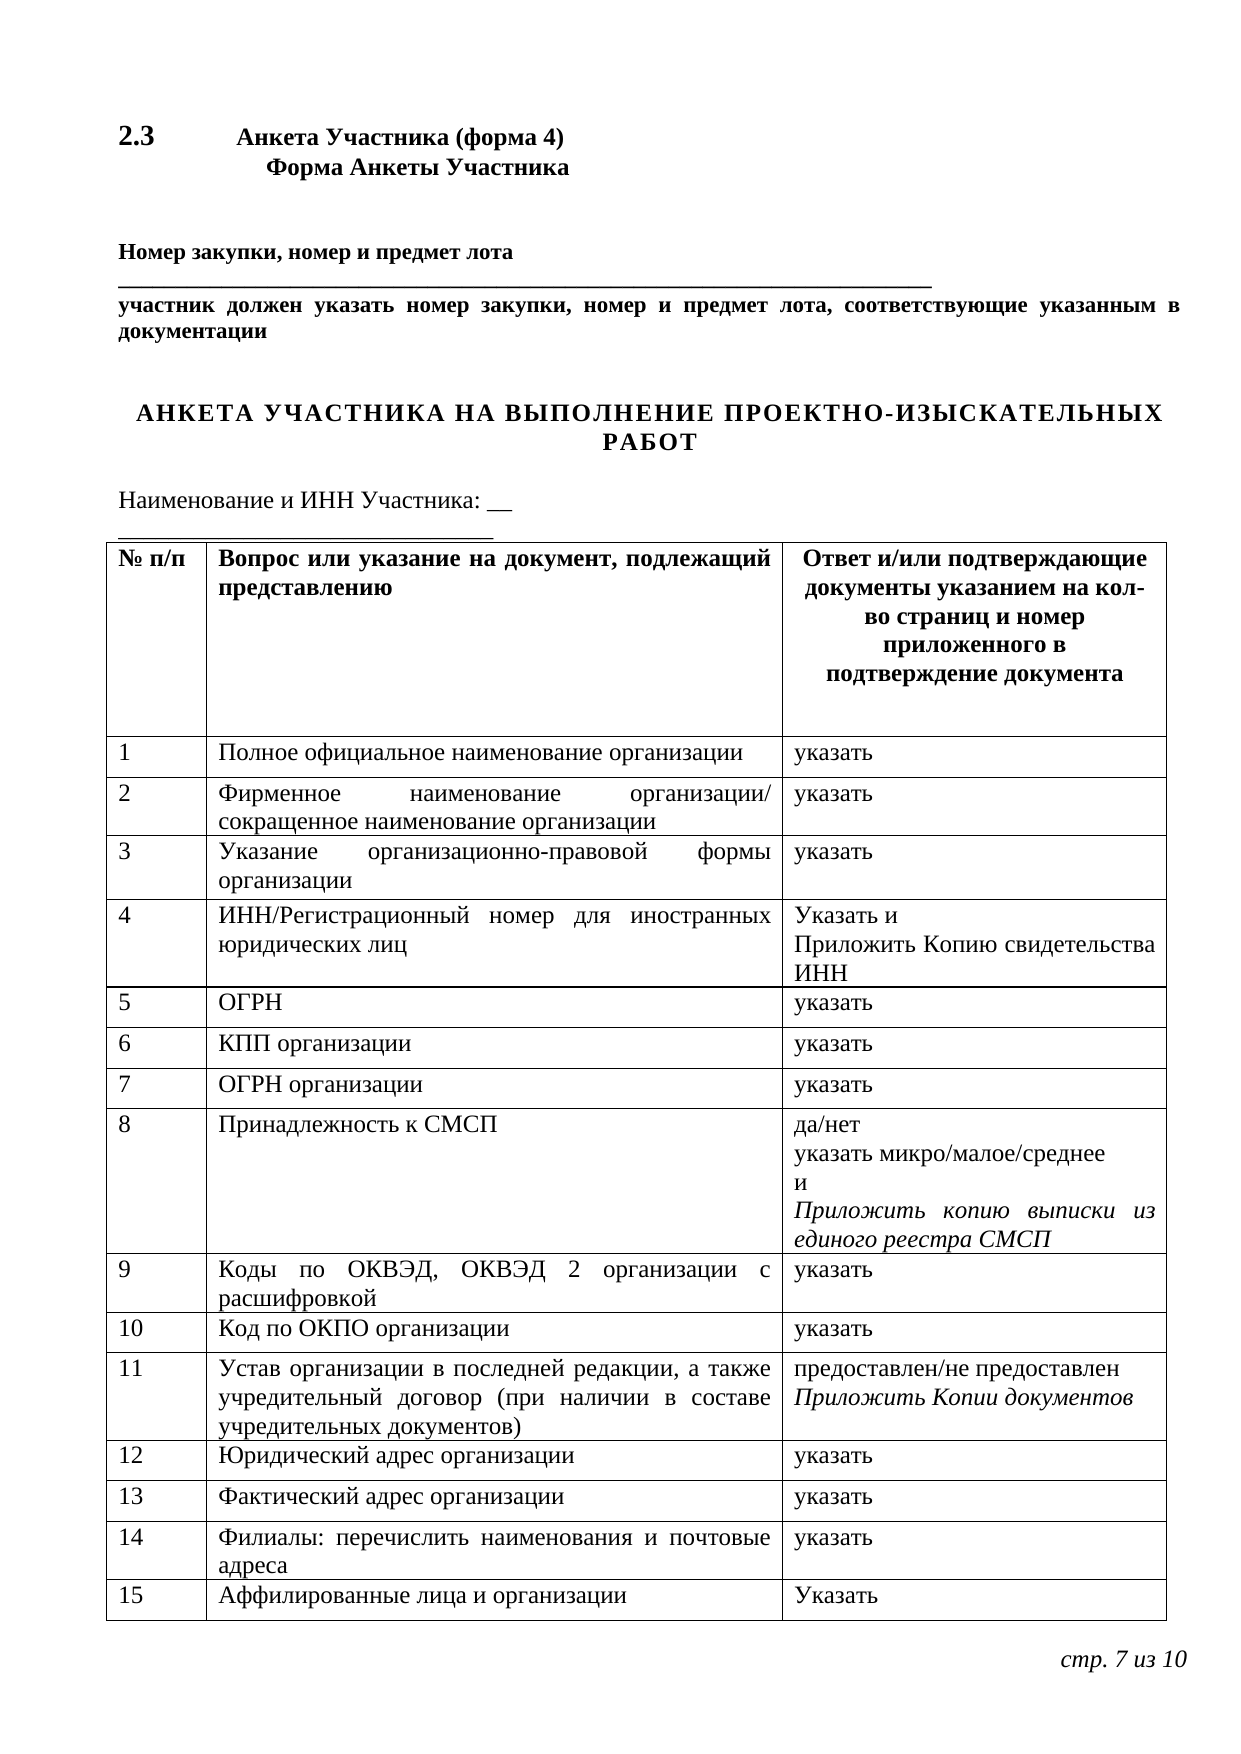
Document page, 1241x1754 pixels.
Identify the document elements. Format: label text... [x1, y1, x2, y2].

table_cell указать [783, 778, 1166, 835]
table_cell Филиалы: перечислить наименования и почтовые адреса [207, 1522, 782, 1579]
table_cell Указать и Приложить Копию свидетельства ИНН [783, 900, 1166, 986]
table_cell 15 [107, 1580, 206, 1620]
table_cell указать [783, 1522, 1166, 1579]
table_cell 5 [107, 988, 206, 1027]
table_cell 14 [107, 1522, 206, 1579]
table_cell 4 [107, 900, 206, 986]
table_header Вопрос или указание на документ, подлежащий представлению [207, 543, 782, 736]
table_header № п/п [107, 543, 206, 736]
text Номер закупки, номер и предмет лота [118, 238, 1181, 264]
table_cell 8 [107, 1109, 206, 1253]
text ______________________________ [118, 513, 1181, 542]
table_cell 12 [107, 1441, 206, 1480]
text участник должен указать номер закупки, номер и предмет лота, соответствующие указанным в документации [118, 291, 1181, 343]
table_cell 13 [107, 1481, 206, 1521]
table_cell 3 [107, 836, 206, 899]
table_cell указать [783, 1254, 1166, 1312]
subtitle Анкета Участника (форма 4) [118, 118, 1181, 152]
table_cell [207, 1580, 782, 1620]
table_cell ОГРН организации [207, 1069, 782, 1108]
table_cell Код по ОКПО организации [207, 1313, 782, 1352]
table_cell указать [783, 1313, 1166, 1352]
table_cell Указание организационно-правовой формы организации [207, 836, 782, 899]
table_header Ответ и/или подтверждающие документы указанием на кол-во страниц и номер приложенного в подтверждение документа [783, 543, 1166, 736]
text _______________________________________________________________________ [118, 264, 1181, 291]
table_cell Указать [783, 1580, 1166, 1620]
table_cell КПП организации [207, 1028, 782, 1068]
table_cell указать [783, 737, 1166, 777]
table_cell 9 [107, 1254, 206, 1312]
table_cell Фактический адрес организации [207, 1481, 782, 1521]
table_cell указать [783, 1481, 1166, 1521]
table_cell указать [783, 1028, 1166, 1068]
table_cell ОГРН [207, 988, 782, 1027]
table_cell 7 [107, 1069, 206, 1108]
table_cell 11 [107, 1353, 206, 1439]
table_cell Юридический адрес организации [207, 1441, 782, 1480]
table_cell указать [783, 1441, 1166, 1480]
table_cell указать [783, 988, 1166, 1027]
table_cell Устав организации в последней редакции, а также учредительный договор (при наличии в составе учредительных документов) [207, 1353, 782, 1439]
table_cell 6 [107, 1028, 206, 1068]
table_cell 2 [107, 778, 206, 835]
table_cell ИНН/Регистрационный номер для иностранных юридических лиц [207, 900, 782, 986]
text Анкета Участника на выполнение проектно-изыскательных работ [118, 398, 1181, 456]
table_cell да/нет указать микро/малое/среднее и Приложить копию выписки из единого реестра СМСП [783, 1109, 1166, 1253]
list Форма Анкеты Участника [266, 152, 1181, 180]
table_cell Фирменное наименование организации/ сокращенное наименование организации [207, 778, 782, 835]
table_cell Принадлежность к СМСП [207, 1109, 782, 1253]
table_cell Полное официальное наименование организации [207, 737, 782, 777]
table_cell указать [783, 836, 1166, 899]
table_cell 10 [107, 1313, 206, 1352]
table_cell Коды по ОКВЭД, ОКВЭД 2 организации с расшифровкой [207, 1254, 782, 1312]
text Наименование и ИНН Участника: __ [118, 485, 1181, 513]
table_cell 1 [107, 737, 206, 777]
table_cell указать [783, 1069, 1166, 1108]
table_cell предоставлен/не предоставлен Приложить Копии документов [783, 1353, 1166, 1439]
